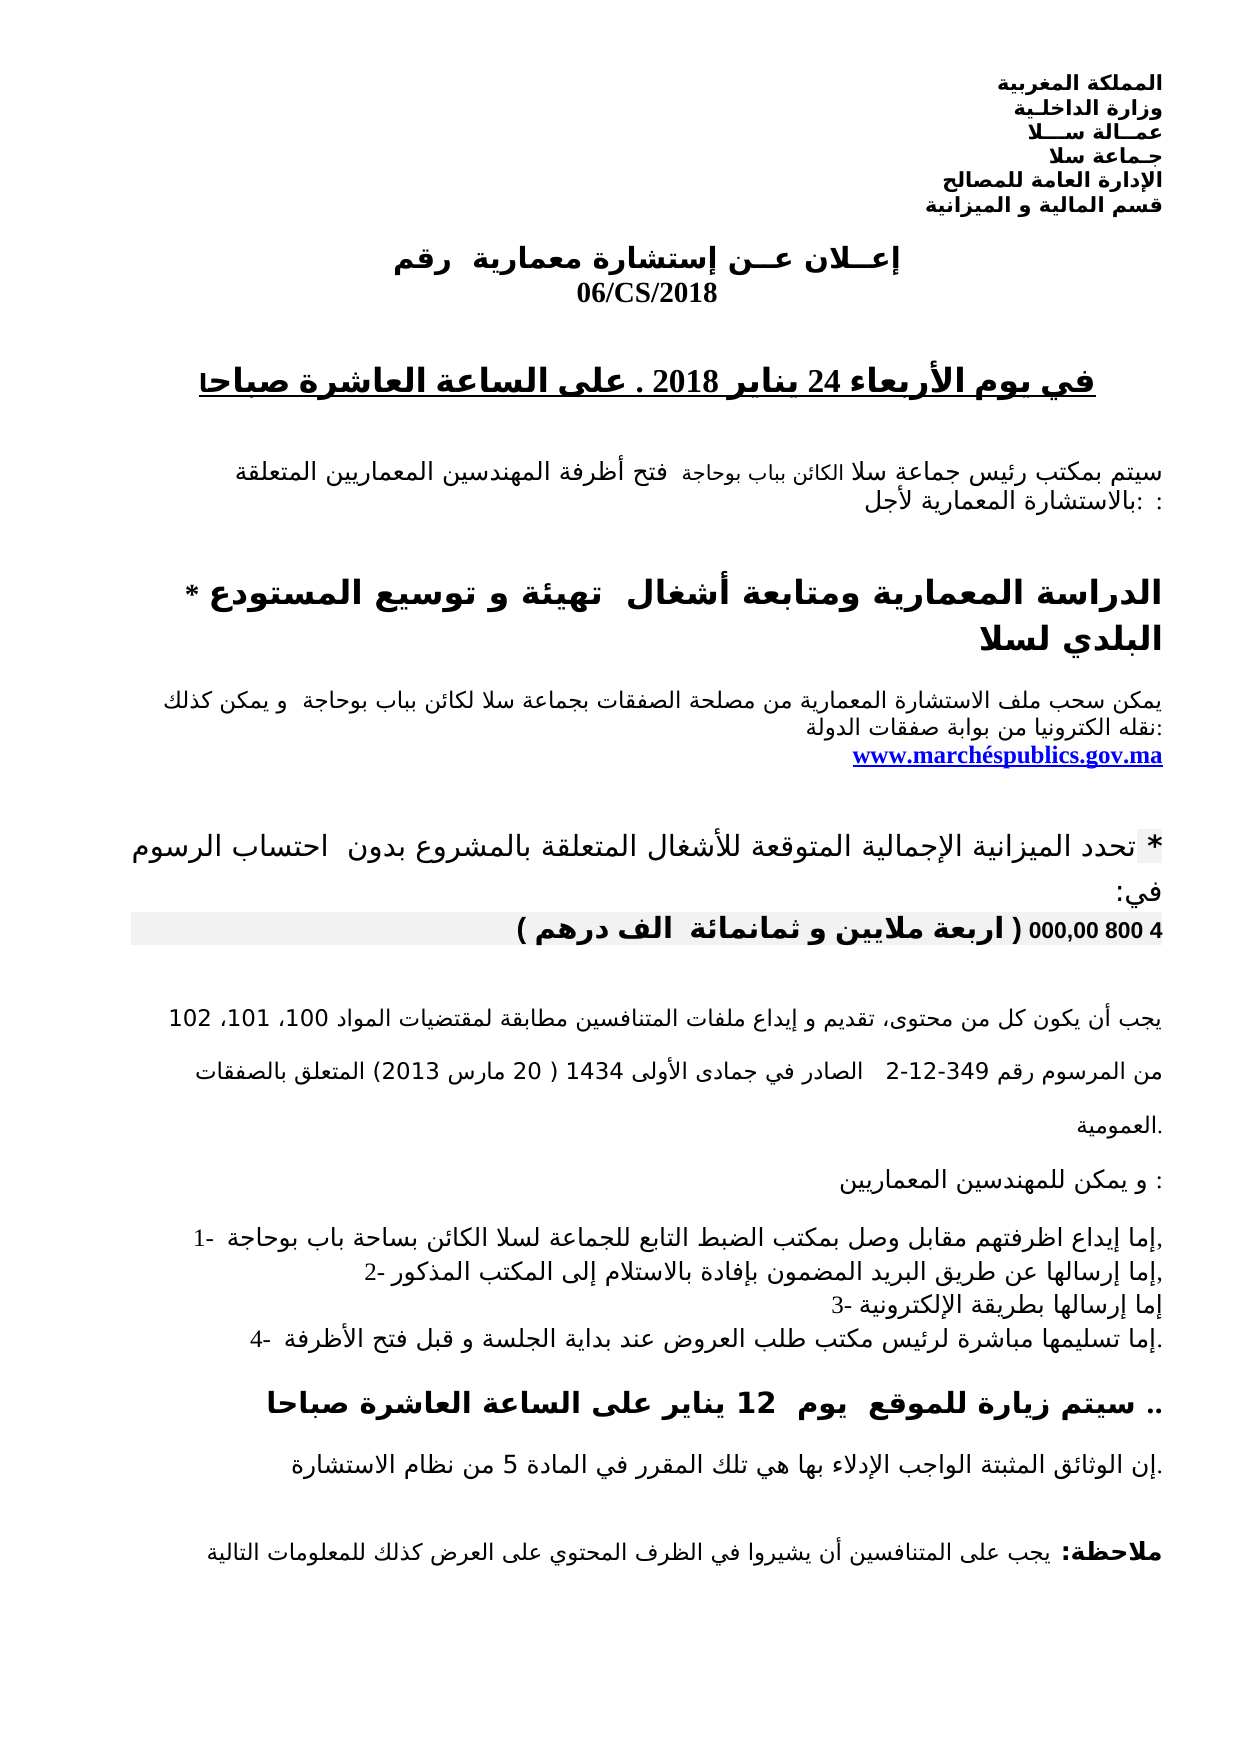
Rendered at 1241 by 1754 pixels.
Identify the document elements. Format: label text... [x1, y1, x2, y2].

text * الدراسة المعمارية ومتابعة أشغال تهيئة و توسيع المستودع البلدي لسلا [131, 573, 1162, 661]
text وزارة الداخلـية [131, 96, 1162, 120]
text قسم المالية و الميزانية [131, 193, 1162, 217]
text 1- إما إيداع اظرفتهم مقابل وصل بمكتب الضبط التابع للجماعة لسلا الكائن بساحة باب بوحاجة, [190, 1223, 1162, 1252]
text سيتم زيارة للموقع يوم 12 يناير على الساعة العاشرة صباحا .. [131, 1382, 1162, 1422]
text ملاحظة: يجب على المتنافسين أن يشيروا في الظرف المحتوي على العرض كذلك للمعلومات التالية [131, 1537, 1162, 1567]
text 06/CS/2018 [131, 275, 1162, 309]
text يمكن سحب ملف الاستشارة المعمارية من مصلحة الصفقات بجماعة سلا لكائن بباب بوحاجة و يمكن كذلك نقله الكترونيا من بوابة صفقات الدولة: [131, 687, 1162, 740]
text يجب أن يكون كل من محتوى، تقديم و إيداع ملفات المتنافسين مطابقة لمقتضيات المواد 100، 101، 102 من المرسوم رقم 349-12-2 الصادر في جمادى الأولى 1434 ( 20 مارس 2013) المتعلق بالصفقات العمومية. [131, 1005, 1162, 1138]
subtitle المملكة المغربية [131, 71, 1162, 96]
text 4 800 000,00 ( اربعة ملايين و ثمانمائة الف درهم ) [131, 912, 1162, 945]
text في يوم الأربعاء 24 يناير 2018 . على الساعة العاشرة صباحا [131, 361, 1162, 400]
text الإدارة العامة للمصالح [131, 168, 1162, 193]
text 4- إما تسليمها مباشرة لرئيس مكتب طلب العروض عند بداية الجلسة و قبل فتح الأظرفة. [131, 1324, 1162, 1353]
text و يمكن للمهندسين المعماريين : [131, 1165, 1162, 1194]
text 2- إما إرسالها عن طريق البريد المضمون بإفادة بالاستلام إلى المكتب المذكور, [190, 1257, 1162, 1286]
text www.marchéspublics.gov.ma [131, 740, 1162, 769]
text * تحدد الميزانية الإجمالية المتوقعة للأشغال المتعلقة بالمشروع بدون احتساب الرسوم في: [131, 829, 1162, 912]
text جـماعة سلا [131, 144, 1162, 168]
text إن الوثائق المثبتة الواجب الإدلاء بها هي تلك المقرر في المادة 5 من نظام الاستشارة. [131, 1451, 1162, 1480]
text عمــالة ســـلا [131, 120, 1162, 144]
text 3- إما إرسالها بطريقة الإلكترونية [190, 1291, 1162, 1320]
subtitle سيتم بمكتب رئيس جماعة سلا الكائن بباب بوحاجة فتح أظرفة المهندسين المعماريين المتعلقة بالاستشارة المعمارية لأجل: : [131, 457, 1162, 516]
text إعــلان عــن إستشارة معمارية رقم [131, 241, 1162, 275]
